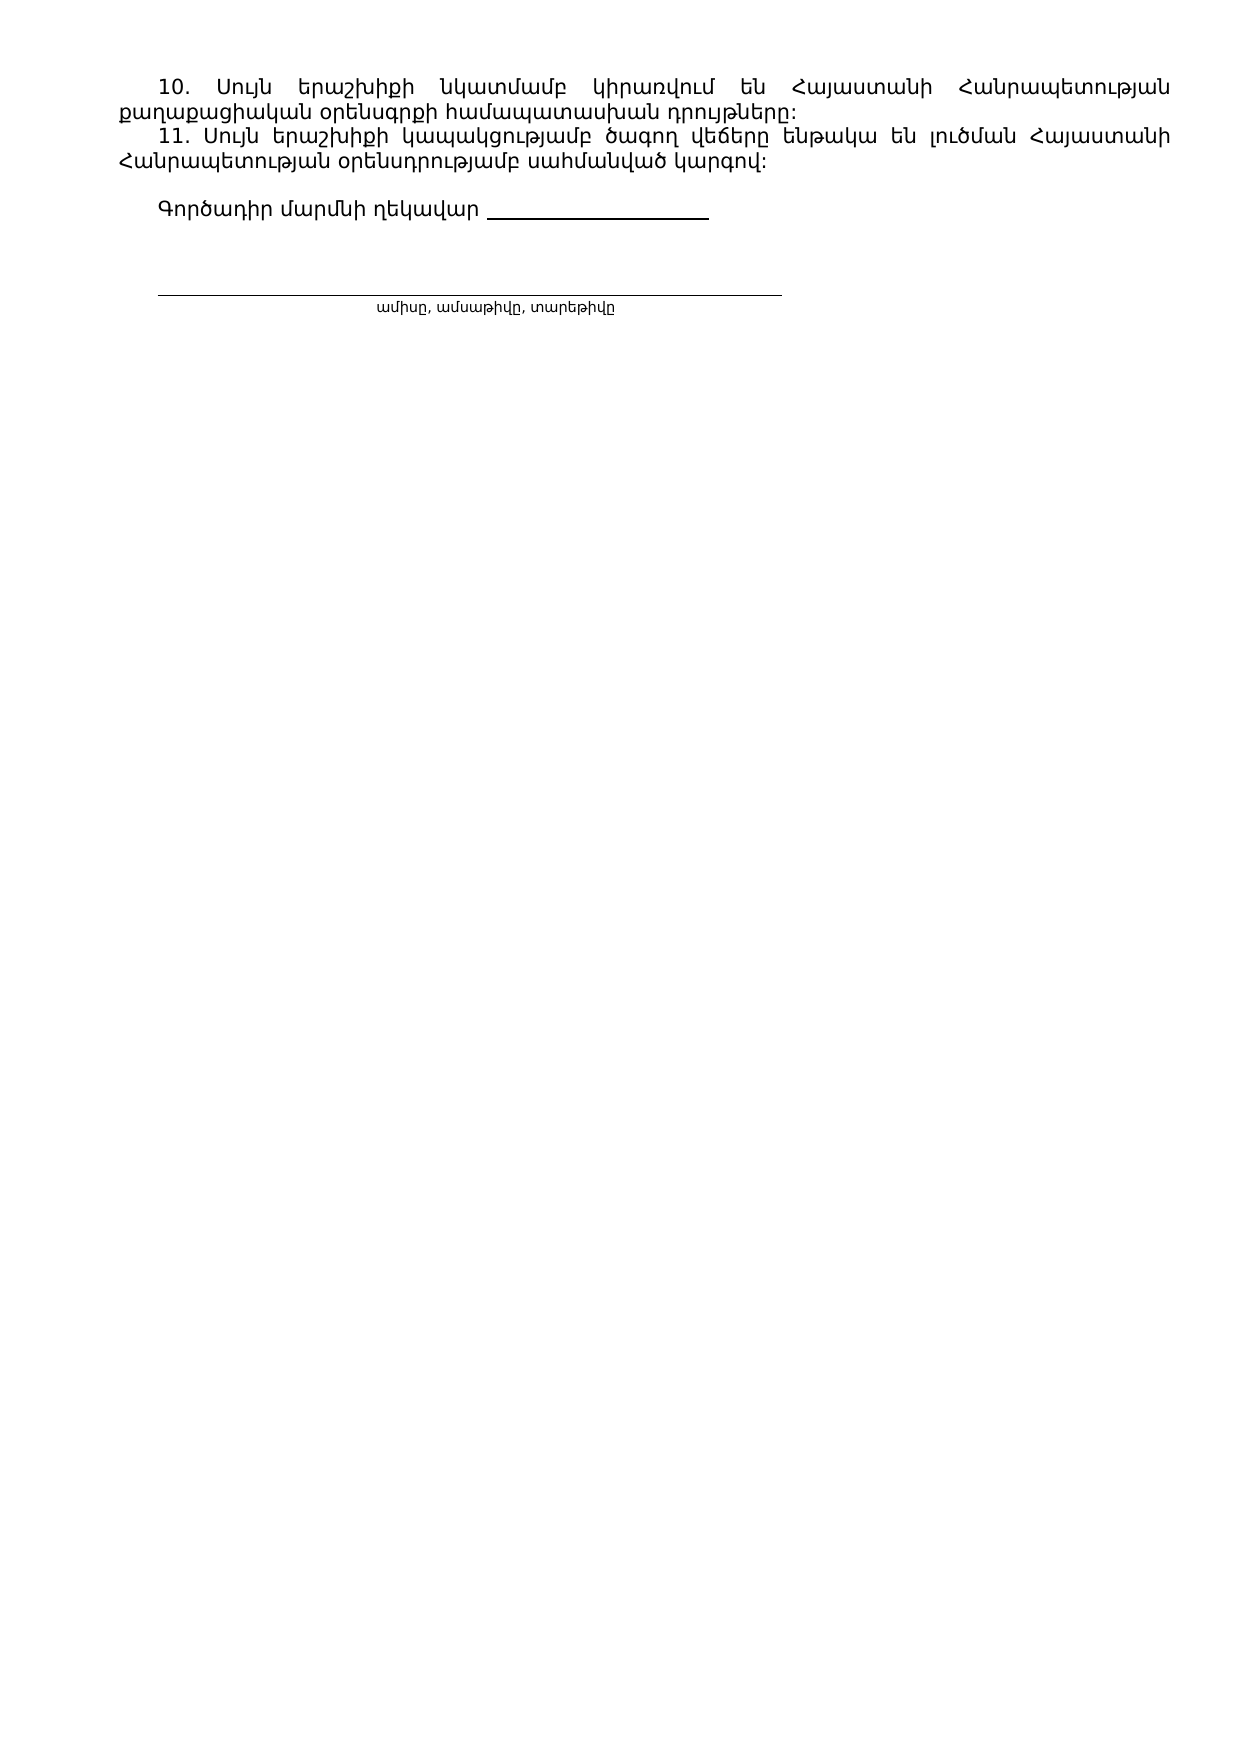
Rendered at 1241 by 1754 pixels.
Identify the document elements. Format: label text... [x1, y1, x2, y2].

text Գործադիր մարմնի ղեկավար [118, 197, 1171, 221]
text 11. Սույն երաշխիքի կապակցությամբ ծագող վեճերը ենթակա են լուծման Հայաստանի Հանրապետության օրենսդրությամբ սահմանված կարգով: [118, 124, 1171, 173]
text 10. Սույն երաշխիքի նկատմամբ կիրառվում են Հայաստանի Հանրապետության քաղաքացիական օրենսգրքի համապատասխան դրույթները: [118, 75, 1171, 124]
text ամիսը, ամսաթիվը, տարեթիվը [118, 298, 1171, 328]
